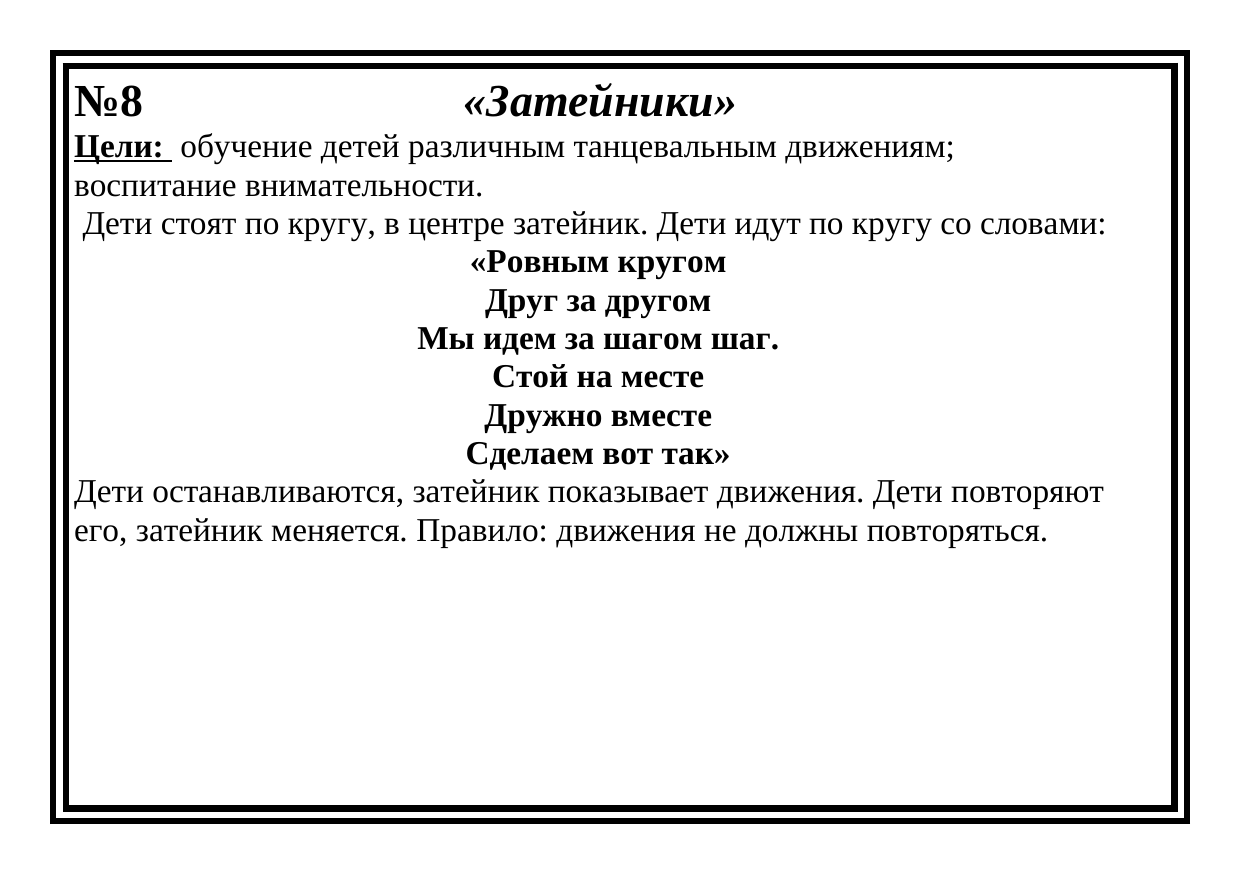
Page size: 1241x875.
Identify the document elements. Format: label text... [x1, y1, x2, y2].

text Мы идем за шагом шаг. [74, 318, 1122, 357]
text Стой на месте [74, 357, 1122, 395]
text №8 «Затейники» [74, 74, 1122, 127]
text Дети останавливаются, затейник показывает движения. Дети повторяют его, затейник меняется. Правило: движения не должны повторяться. [74, 472, 1122, 548]
text Друг за другом [74, 280, 1122, 318]
text Цели: обучение детей различным танцевальным движениям; воспитание внимательности. [74, 127, 1122, 203]
text Сделаем вот так» [74, 433, 1122, 472]
text Дружно вместе [74, 395, 1122, 433]
text «Ровным кругом [74, 242, 1122, 280]
text Дети стоят по кругу, в центре затейник. Дети идут по кругу со словами: [74, 203, 1122, 242]
